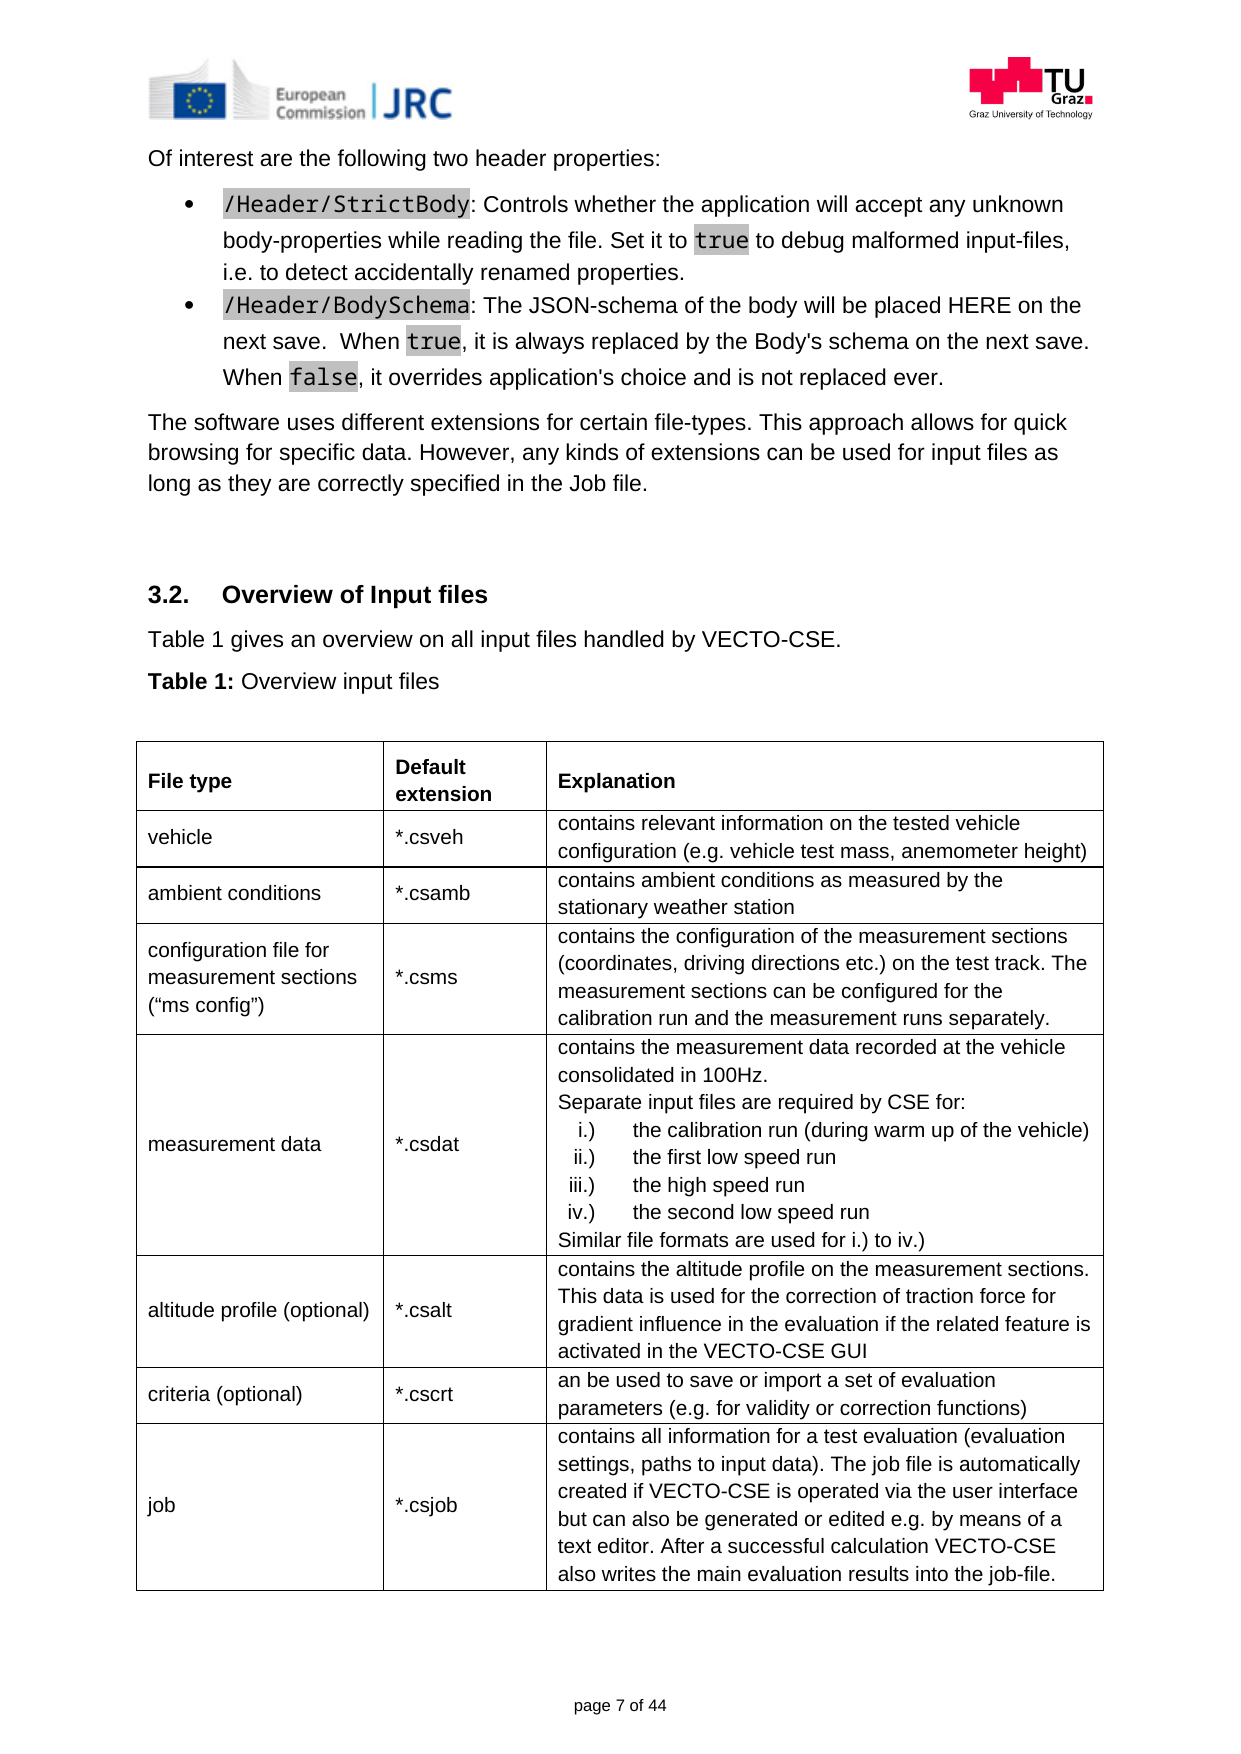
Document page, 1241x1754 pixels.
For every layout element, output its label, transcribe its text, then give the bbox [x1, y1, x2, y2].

table_cell vehicle [137, 811, 383, 866]
table_cell *.csveh [384, 811, 546, 866]
table_cell *.csdat [384, 1035, 546, 1255]
list /Header/BodySchema: The JSON-schema of the body will be placed HERE on the next save. When true, it is always replaced by the Body's schema on the next save. When false, it overrides application's choice and is not replaced ever. [185, 289, 1092, 392]
text The software uses different extensions for certain file-types. This approach allows for quick browsing for specific data. However, any kinds of extensions can be used for input files as long as they are correctly specified in the Job file. [148, 409, 1092, 496]
table_cell contains the configuration of the measurement sections (coordinates, driving directions etc.) on the test track. The measurement sections can be configured for the calibration run and the measurement runs separately. [547, 924, 1103, 1034]
table_cell altitude profile (optional) [137, 1256, 383, 1367]
table_cell measurement data [137, 1035, 383, 1255]
text Of interest are the following two header properties: [148, 145, 1092, 171]
table_cell *.cscrt [384, 1368, 546, 1423]
table_cell contains the altitude profile on the measurement sections. This data is used for the correction of traction force for gradient influence in the evaluation if the related feature is activated in the VECTO-CSE GUI [547, 1256, 1103, 1367]
table_cell criteria (optional) [137, 1368, 383, 1423]
table_cell contains all information for a test evaluation (evaluation settings, paths to input data). The job file is automatically created if VECTO-CSE is operated via the user interface but can also be generated or edited e.g. by means of a text editor. After a successful calculation VECTO-CSE also writes the main evaluation results into the job-file. [547, 1424, 1103, 1589]
table_cell *.csalt [384, 1256, 546, 1367]
table_cell *.csjob [384, 1424, 546, 1589]
table_cell an be used to save or import a set of evaluation parameters (e.g. for validity or correction functions) [547, 1368, 1103, 1423]
picture [147, 56, 453, 120]
subtitle Overview of Input files [148, 580, 1092, 609]
table_cell job [137, 1424, 383, 1589]
list /Header/StrictBody: Controls whether the application will accept any unknown body-properties while reading the file. Set it to true to debug malformed input-files, i.e. to detect accidentally renamed properties. [185, 188, 1092, 285]
table_cell configuration file for measurement sections (“ms config”) [137, 924, 383, 1034]
text Table 1: Overview input files [148, 668, 1092, 694]
table_cell contains ambient conditions as measured by the stationary weather station [547, 868, 1103, 923]
table_header Explanation [547, 742, 1103, 810]
text Table 1 gives an overview on all input files handled by VECTO-CSE. [148, 626, 1092, 652]
picture [969, 57, 1093, 120]
table_header File type [137, 742, 383, 810]
table_cell *.csms [384, 924, 546, 1034]
table_cell contains the measurement data recorded at the vehicle consolidated in 100Hz. Separate input files are required by CSE for: the calibration run (during warm up of the vehicle) the first low speed run the high speed run the second low speed run Similar file formats are used for i.) to iv.) [547, 1035, 1103, 1255]
table_cell *.csamb [384, 868, 546, 923]
table_header Default extension [384, 742, 546, 810]
table_cell contains relevant information on the tested vehicle configuration (e.g. vehicle test mass, anemometer height) [547, 811, 1103, 866]
table_cell ambient conditions [137, 868, 383, 923]
